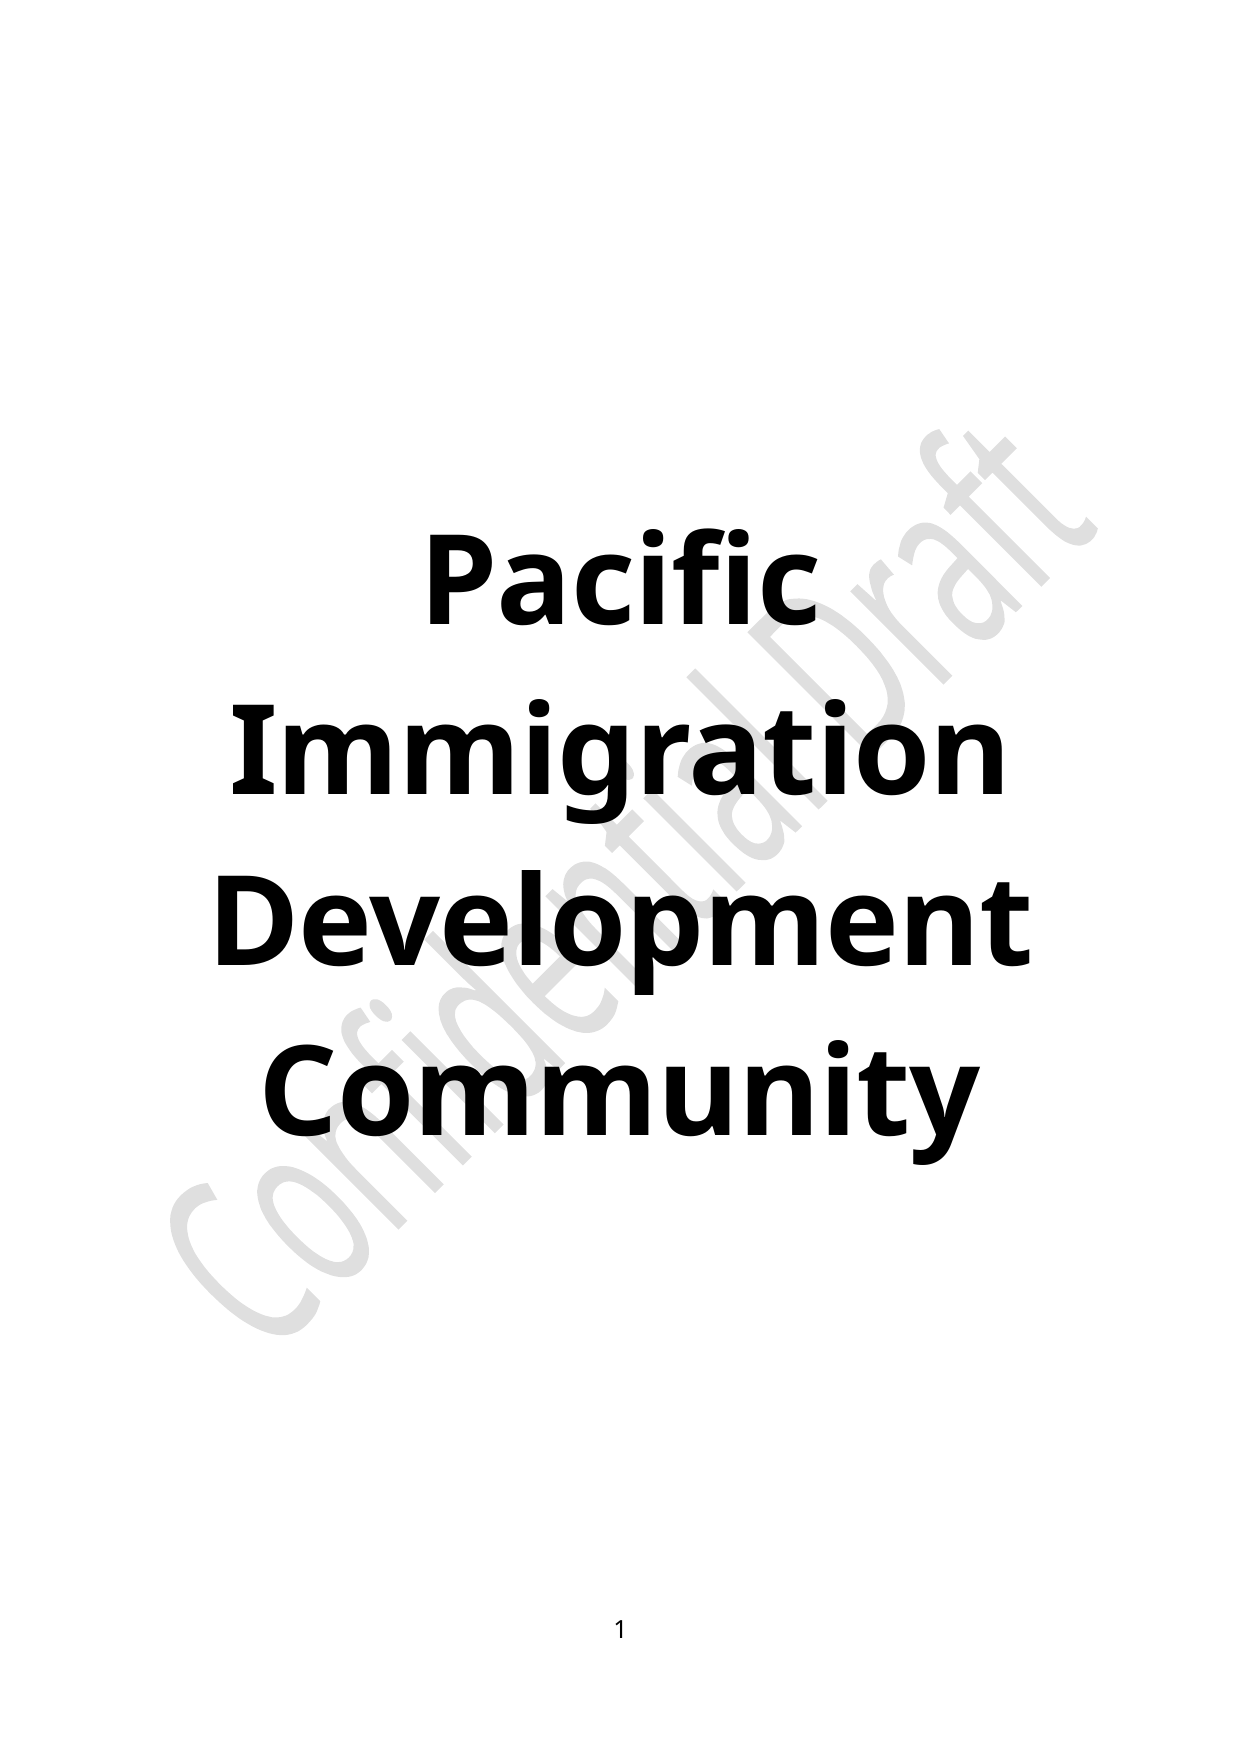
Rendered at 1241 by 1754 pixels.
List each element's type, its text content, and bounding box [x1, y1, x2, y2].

title Pacific Immigration Development Community [150, 491, 1090, 1172]
